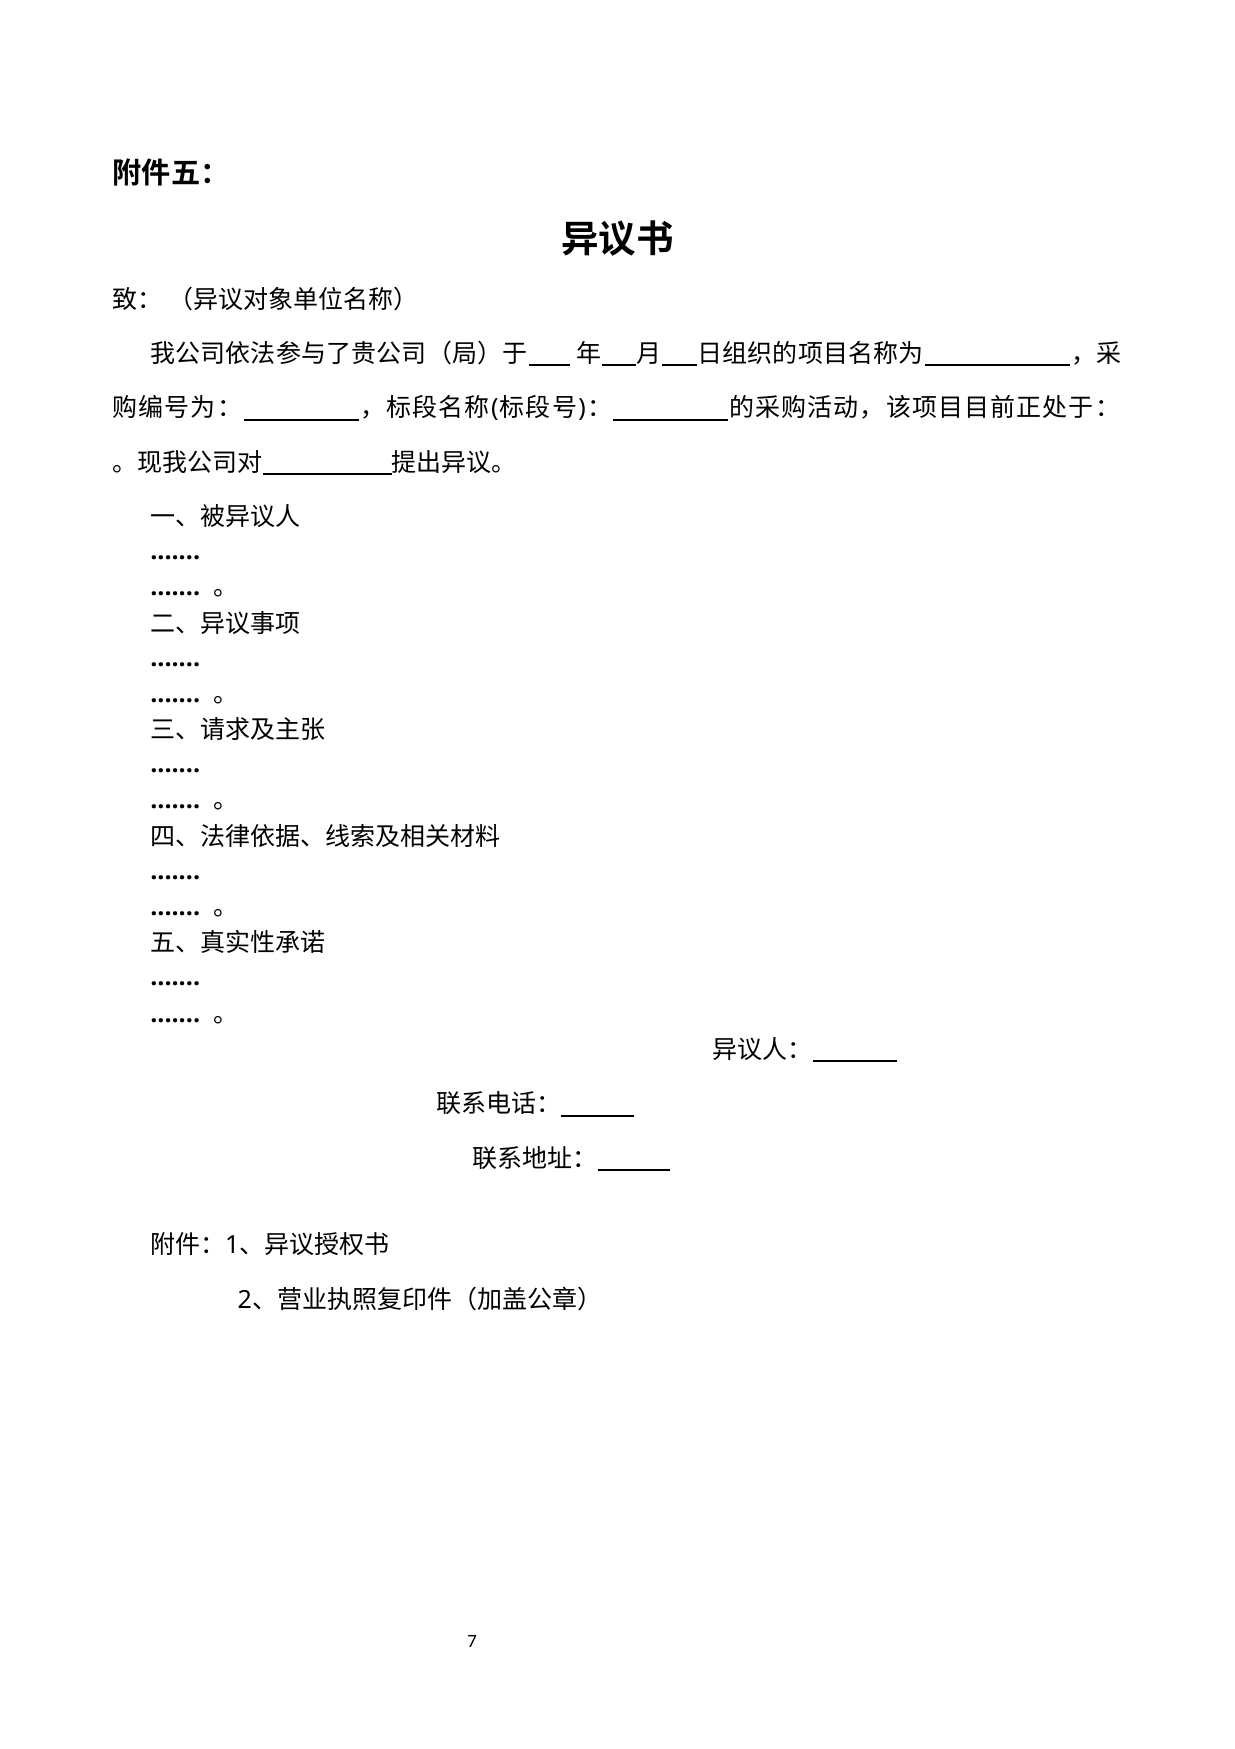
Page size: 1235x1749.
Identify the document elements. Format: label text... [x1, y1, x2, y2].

text 二、异议事项 [112, 603, 1122, 639]
text ....... [112, 959, 1122, 993]
text 异议人： [112, 1029, 1122, 1066]
list 异议书 [112, 208, 1122, 263]
text 联系电话： [112, 1084, 1122, 1120]
text 2、营业执照复印件（加盖公章） [112, 1279, 1122, 1316]
text 附件五： [112, 150, 1122, 192]
text ....... 。 [112, 887, 1122, 923]
text ....... 。 [112, 993, 1122, 1029]
text ....... [112, 852, 1122, 887]
text ....... 。 [112, 673, 1122, 710]
text 附件：1、异议授权书 [112, 1225, 1122, 1261]
text 联系地址： [112, 1138, 1122, 1174]
text 一、被异议人 [112, 497, 1122, 533]
text 致： （异议对象单位名称） [112, 279, 1122, 315]
text ....... 。 [112, 567, 1122, 603]
text ....... [112, 639, 1122, 673]
text 我公司依法参与了贵公司（局）于 年 月 日组织的项目名称为 ，采购编号为： ，标段名称(标段号)： 的采购活动，该项目目前正处于： 。现我公司对 提出异议。 [112, 333, 1122, 478]
text ....... 。 [112, 780, 1122, 816]
text 四、法律依据、线索及相关材料 [112, 816, 1122, 852]
text ....... [112, 746, 1122, 780]
text 三、请求及主张 [112, 710, 1122, 746]
text 五、真实性承诺 [112, 923, 1122, 959]
text ....... [112, 533, 1122, 567]
